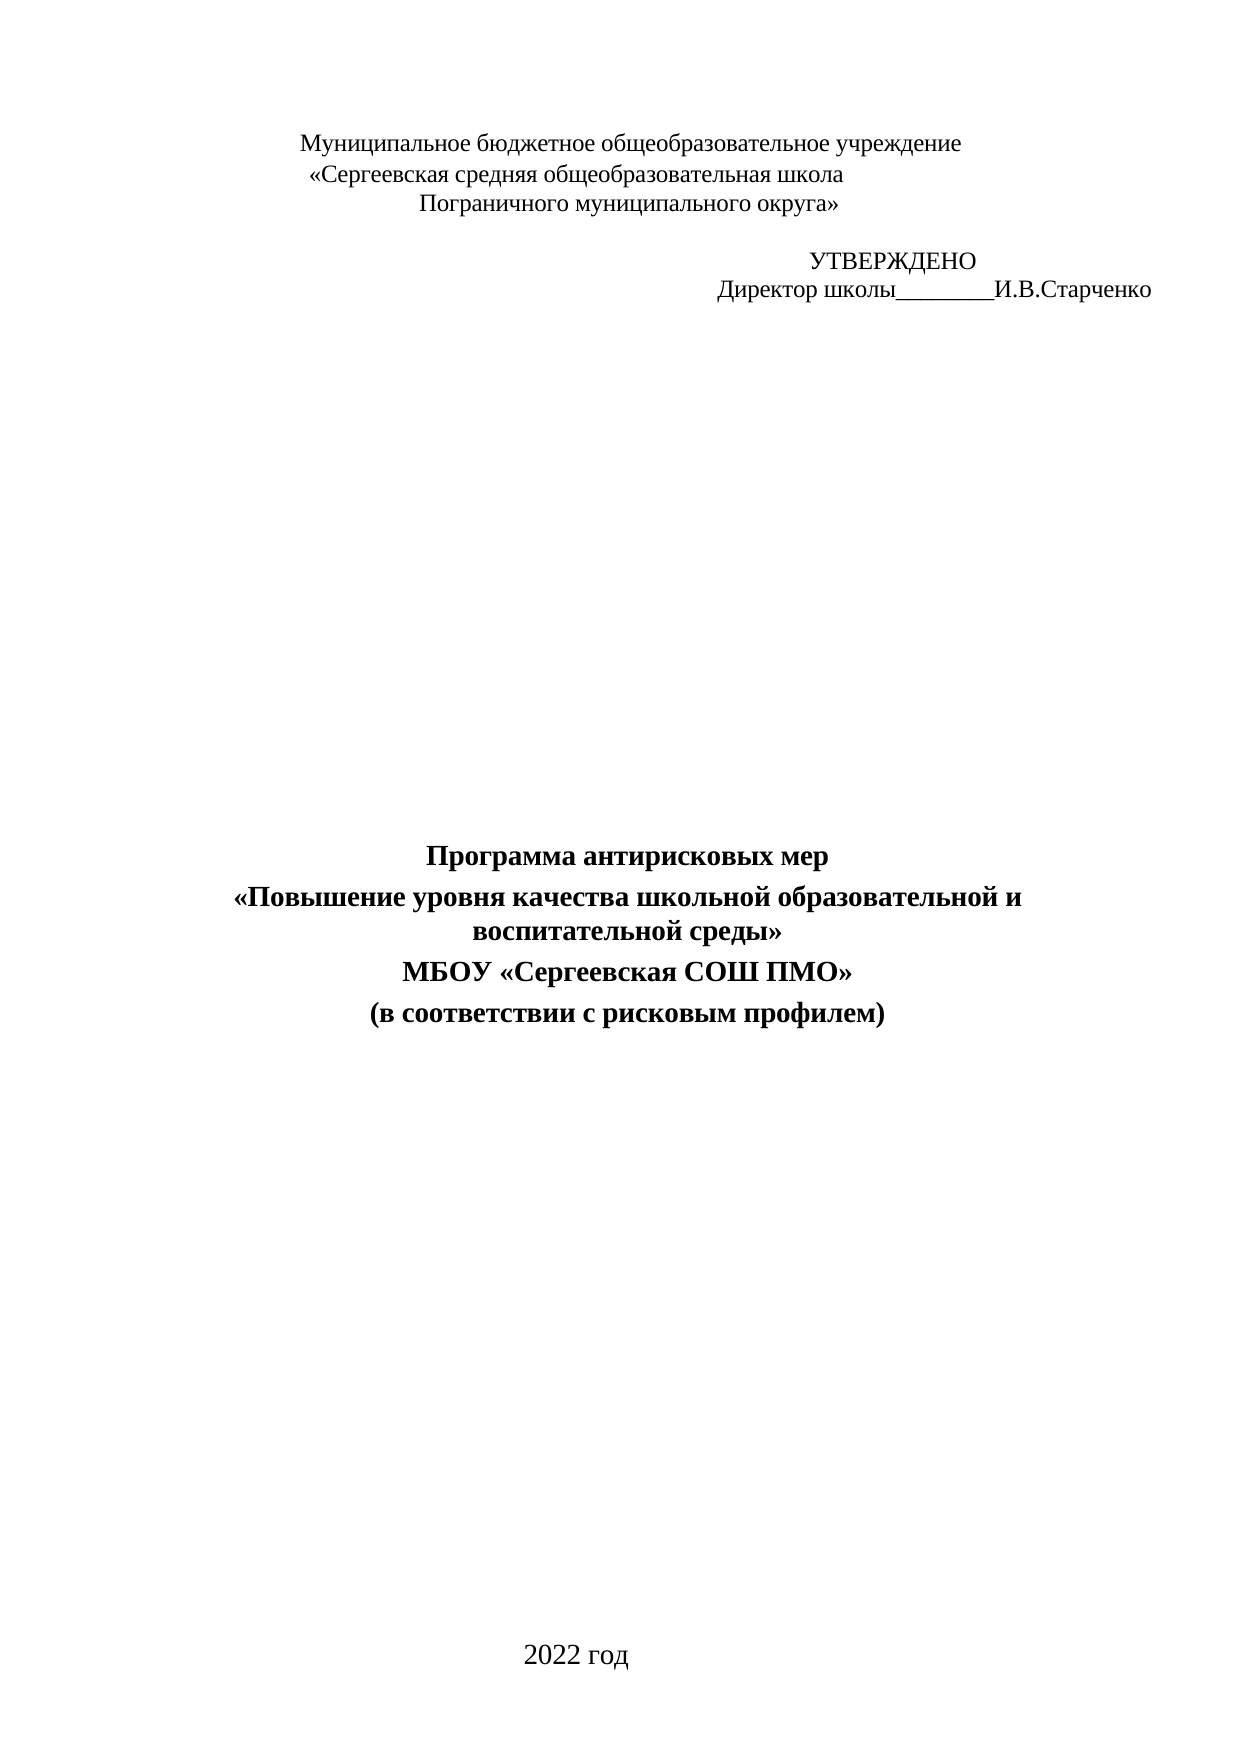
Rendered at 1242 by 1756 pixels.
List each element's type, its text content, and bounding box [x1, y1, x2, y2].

text «Повышение уровня качества школьной образовательной и воспитательной среды» [209, 879, 1046, 946]
text (в соответствии с рисковым профилем) [209, 995, 1046, 1029]
text Муниципальное бюджетное общеобразовательное учреждение [106, 128, 1155, 157]
text Директор школы________И.В.Старченко [106, 274, 1152, 303]
text УТВЕРЖДЕНО [106, 246, 1152, 274]
text МБОУ «Сергеевская СОШ ПМО» [209, 954, 1046, 988]
text «Сергеевская средняя общеобразовательная школа [106, 159, 1046, 188]
text 2022 год [106, 1637, 1046, 1671]
text Пограничного муниципального округа» [106, 188, 1152, 217]
text Программа антирисковых мер [209, 838, 1046, 872]
